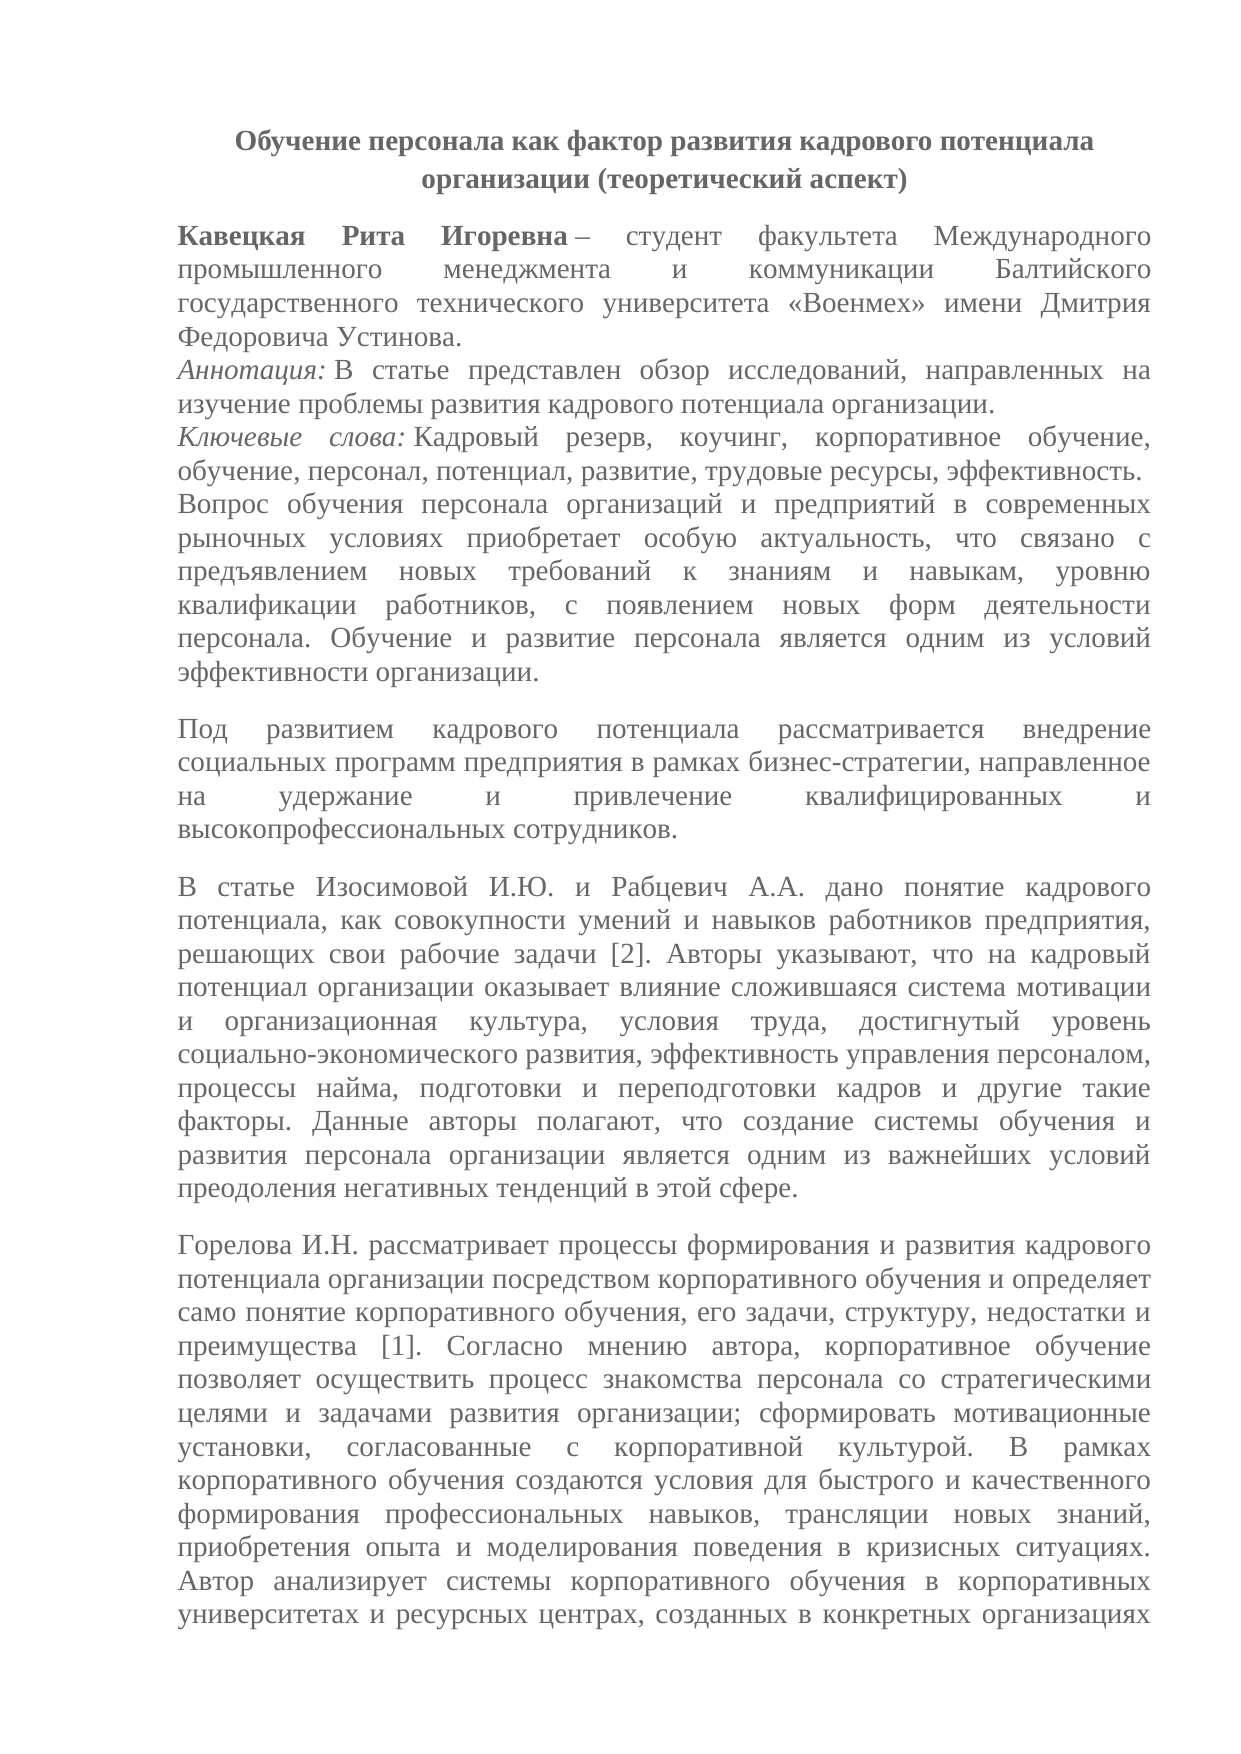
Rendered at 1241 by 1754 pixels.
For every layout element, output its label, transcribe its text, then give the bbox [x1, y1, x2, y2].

text Обучение персонала как фактор развития кадрового потенциала организации (теоретический аспект) [177, 118, 1152, 194]
text Ключевые слова: Кадровый резерв, коучинг, корпоративное обучение, обучение, персонал, потенциал, развитие, трудовые ресурсы, эффективность. [177, 419, 1152, 486]
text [177, 1227, 1152, 1630]
text Под развитием кадрового потенциала рассматривается внедрение социальных программ предприятия в рамках бизнес-стратегии, направленное на удержание и привлечение квалифицированных и высокопрофессиональных сотрудников. [177, 711, 1152, 845]
text Вопрос обучения персонала организаций и предприятий в современных рыночных условиях приобретает особую актуальность, что связано с предъявлением новых требований к знаниям и навыкам, уровню квалификации работников, с появлением новых форм деятельности персонала. Обучение и развитие персонала является одним из условий эффективности организации. [177, 486, 1152, 688]
text В статье Изосимовой И.Ю. и Рабцевич А.А. дано понятие кадрового потенциала, как совокупности умений и навыков работников предприятия, решающих свои рабочие задачи [2]. Авторы указывают, что на кадровый потенциал организации оказывает влияние сложившаяся система мотивации и организационная культура, условия труда, достигнутый уровень социально-экономического развития, эффективность управления персоналом, процессы найма, подготовки и переподготовки кадров и другие такие факторы. Данные авторы полагают, что создание системы обучения и развития персонала организации является одним из важнейших условий преодоления негативных тенденций в этой сфере. [177, 869, 1152, 1204]
text Кавецкая Рита Игоревна – студент факультета Международного промышленного менеджмента и коммуникации Балтийского государственного технического университета «Военмех» имени Дмитрия Федоровича Устинова. [177, 218, 1152, 352]
text Аннотация: В статье представлен обзор исследований, направленных на изучение проблемы развития кадрового потенциала организации. [177, 352, 1152, 419]
